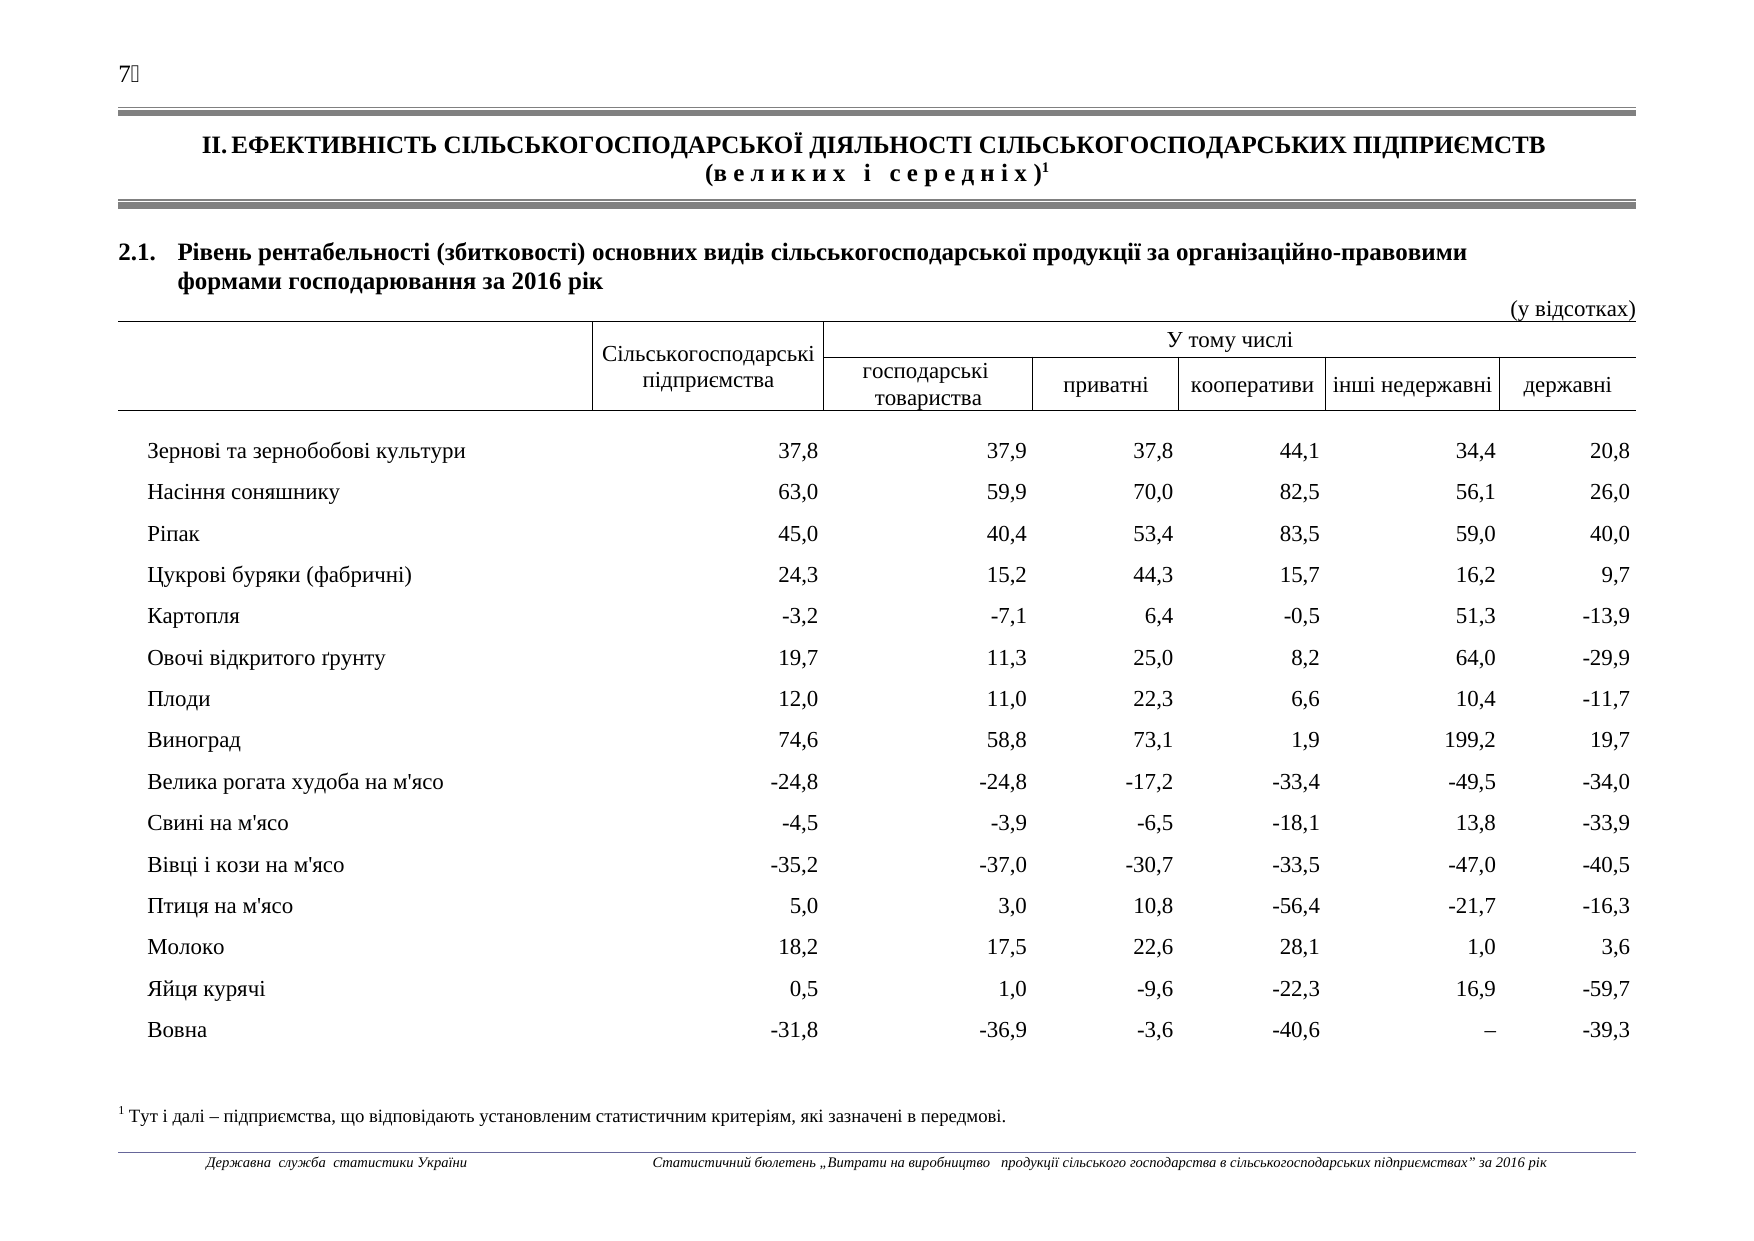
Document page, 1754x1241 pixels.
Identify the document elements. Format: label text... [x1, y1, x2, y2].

list Ефективність сільськогосподарської діяльності сільськогосподарських підприємств (великих і середніх) [118, 130, 1636, 187]
table_cell 59,9 [824, 464, 1033, 505]
table_cell -34,0 [1502, 753, 1636, 794]
table_cell Велика рогата худоба на м'ясо [118, 753, 593, 794]
table_cell господарські товариства [824, 358, 1032, 410]
table_cell -33,9 [1502, 794, 1636, 836]
table_cell 44,3 [1033, 546, 1179, 587]
table_cell -3,2 [593, 588, 824, 629]
table_cell кооперативи [1179, 358, 1325, 410]
table_cell 12,0 [593, 670, 824, 712]
table_cell 19,7 [593, 629, 824, 670]
table_cell -18,1 [1179, 794, 1326, 836]
table_cell -6,5 [1033, 794, 1179, 836]
table_cell 56,1 [1326, 464, 1502, 505]
table_cell -17,2 [1033, 753, 1179, 794]
table_cell 9,7 [1502, 546, 1636, 587]
table_cell 51,3 [1326, 588, 1502, 629]
table_cell -37,0 [824, 836, 1033, 877]
table_cell 199,2 [1326, 712, 1502, 753]
table_cell 13,8 [1326, 794, 1502, 836]
table_cell -7,1 [824, 588, 1033, 629]
table_cell Вівці і кози на м'ясо [118, 836, 593, 877]
table_cell 1,0 [1326, 918, 1502, 960]
table_cell Птиця на м'ясо [118, 877, 593, 918]
table_cell -39,3 [1502, 1001, 1636, 1042]
table_cell Плоди [118, 670, 593, 712]
table_cell 22,3 [1033, 670, 1179, 712]
list Рівень рентабельності (збитковості) основних видів сільськогосподарської продукції за організаційно-правовими формами господарювання за 2016 рік [118, 237, 1636, 295]
table_cell -40,5 [1502, 836, 1636, 877]
table_cell 17,5 [824, 918, 1033, 960]
table_cell Вовна [118, 1001, 593, 1042]
table_cell -11,7 [1502, 670, 1636, 712]
table_cell -3,6 [1033, 1001, 1179, 1042]
table_cell 37,8 [593, 411, 824, 463]
table_cell -24,8 [593, 753, 824, 794]
table_cell -21,7 [1326, 877, 1502, 918]
table_cell 19,7 [1502, 712, 1636, 753]
table_cell 15,2 [824, 546, 1033, 587]
table_cell 25,0 [1033, 629, 1179, 670]
table_header Сільськогосподарські підприємства [593, 322, 823, 410]
table_cell 83,5 [1179, 505, 1326, 546]
text (у відсотках) [118, 295, 1636, 321]
table_cell Виноград [118, 712, 593, 753]
table_cell інші недержавні [1326, 358, 1499, 410]
table_cell 6,4 [1033, 588, 1179, 629]
table_cell Овочі відкритого ґрунту [118, 629, 593, 670]
table_cell Свині на м'ясо [118, 794, 593, 836]
table_cell Картопля [118, 588, 593, 629]
table_cell 40,4 [824, 505, 1033, 546]
table_cell 45,0 [593, 505, 824, 546]
table_cell -36,9 [824, 1001, 1033, 1042]
table_cell 5,0 [593, 877, 824, 918]
table_cell 82,5 [1179, 464, 1326, 505]
table_cell Ріпак [118, 505, 593, 546]
table_cell Насіння соняшнику [118, 464, 593, 505]
table_cell 0,5 [593, 960, 824, 1001]
table_cell 44,1 [1179, 411, 1326, 463]
table_header У тому числі [824, 322, 1636, 357]
table_cell 34,4 [1326, 411, 1502, 463]
table_cell 1,9 [1179, 712, 1326, 753]
table_cell 70,0 [1033, 464, 1179, 505]
table_cell 74,6 [593, 712, 824, 753]
table_cell -24,8 [824, 753, 1033, 794]
table_cell Молоко [118, 918, 593, 960]
table_cell Зернові та зернобобові культури [118, 411, 593, 463]
table_cell 3,0 [824, 877, 1033, 918]
table_cell Цукрові буряки (фабричні) [118, 546, 593, 587]
table_cell 58,8 [824, 712, 1033, 753]
table_cell -4,5 [593, 794, 824, 836]
table_cell 15,7 [1179, 546, 1326, 587]
table_cell -30,7 [1033, 836, 1179, 877]
table_cell -29,9 [1502, 629, 1636, 670]
table_cell 37,9 [824, 411, 1033, 463]
table_cell -33,4 [1179, 753, 1326, 794]
table_cell Яйця курячі [118, 960, 593, 1001]
table_header [118, 322, 592, 410]
table_cell -47,0 [1326, 836, 1502, 877]
table_cell 26,0 [1502, 464, 1636, 505]
table_cell 18,2 [593, 918, 824, 960]
table_cell 10,8 [1033, 877, 1179, 918]
table_cell -0,5 [1179, 588, 1326, 629]
table_cell 53,4 [1033, 505, 1179, 546]
table_cell 22,6 [1033, 918, 1179, 960]
table_cell 59,0 [1326, 505, 1502, 546]
table_cell -3,9 [824, 794, 1033, 836]
table_cell 37,8 [1033, 411, 1179, 463]
table_cell – [1326, 1001, 1502, 1042]
table_cell 73,1 [1033, 712, 1179, 753]
table_cell -35,2 [593, 836, 824, 877]
table_cell 11,3 [824, 629, 1033, 670]
table_cell -31,8 [593, 1001, 824, 1042]
table_cell 40,0 [1502, 505, 1636, 546]
table_cell -13,9 [1502, 588, 1636, 629]
table_cell 28,1 [1179, 918, 1326, 960]
table_cell -40,6 [1179, 1001, 1326, 1042]
table_cell -9,6 [1033, 960, 1179, 1001]
table_cell -56,4 [1179, 877, 1326, 918]
table_cell -16,3 [1502, 877, 1636, 918]
table_cell -22,3 [1179, 960, 1326, 1001]
table_cell 64,0 [1326, 629, 1502, 670]
table_cell 24,3 [593, 546, 824, 587]
table_cell -49,5 [1326, 753, 1502, 794]
table_cell -33,5 [1179, 836, 1326, 877]
table_cell -59,7 [1502, 960, 1636, 1001]
table_cell 11,0 [824, 670, 1033, 712]
table_cell 6,6 [1179, 670, 1326, 712]
table_cell 1,0 [824, 960, 1033, 1001]
table_cell 20,8 [1502, 411, 1636, 463]
table_cell 10,4 [1326, 670, 1502, 712]
table_cell 8,2 [1179, 629, 1326, 670]
table_cell приватні [1033, 358, 1178, 410]
table_cell 16,9 [1326, 960, 1502, 1001]
table_cell державні [1500, 358, 1636, 410]
table_cell 16,2 [1326, 546, 1502, 587]
table_cell 3,6 [1502, 918, 1636, 960]
table_cell 63,0 [593, 464, 824, 505]
